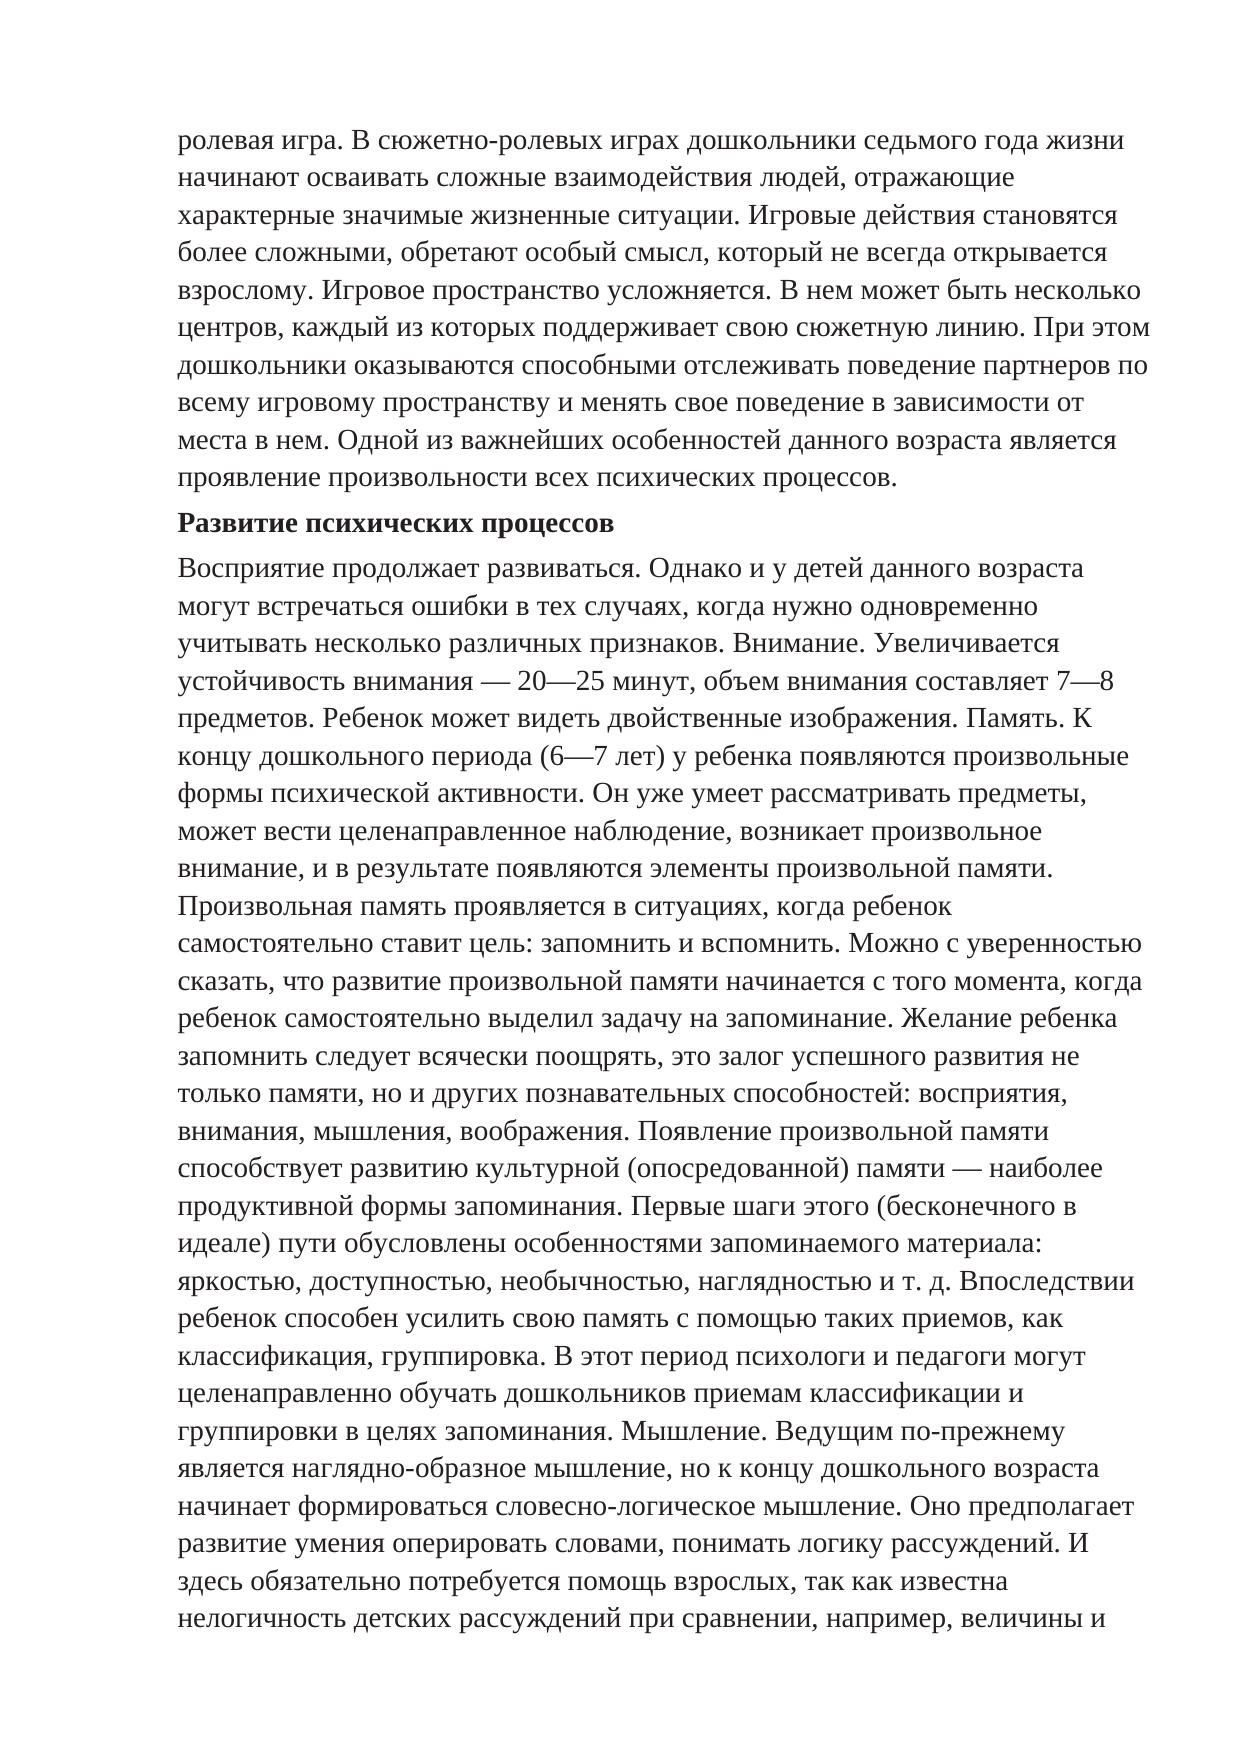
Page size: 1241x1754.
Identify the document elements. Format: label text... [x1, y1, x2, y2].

text Развитие психических процессов [177, 501, 1152, 538]
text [177, 118, 1152, 493]
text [177, 546, 1152, 1634]
